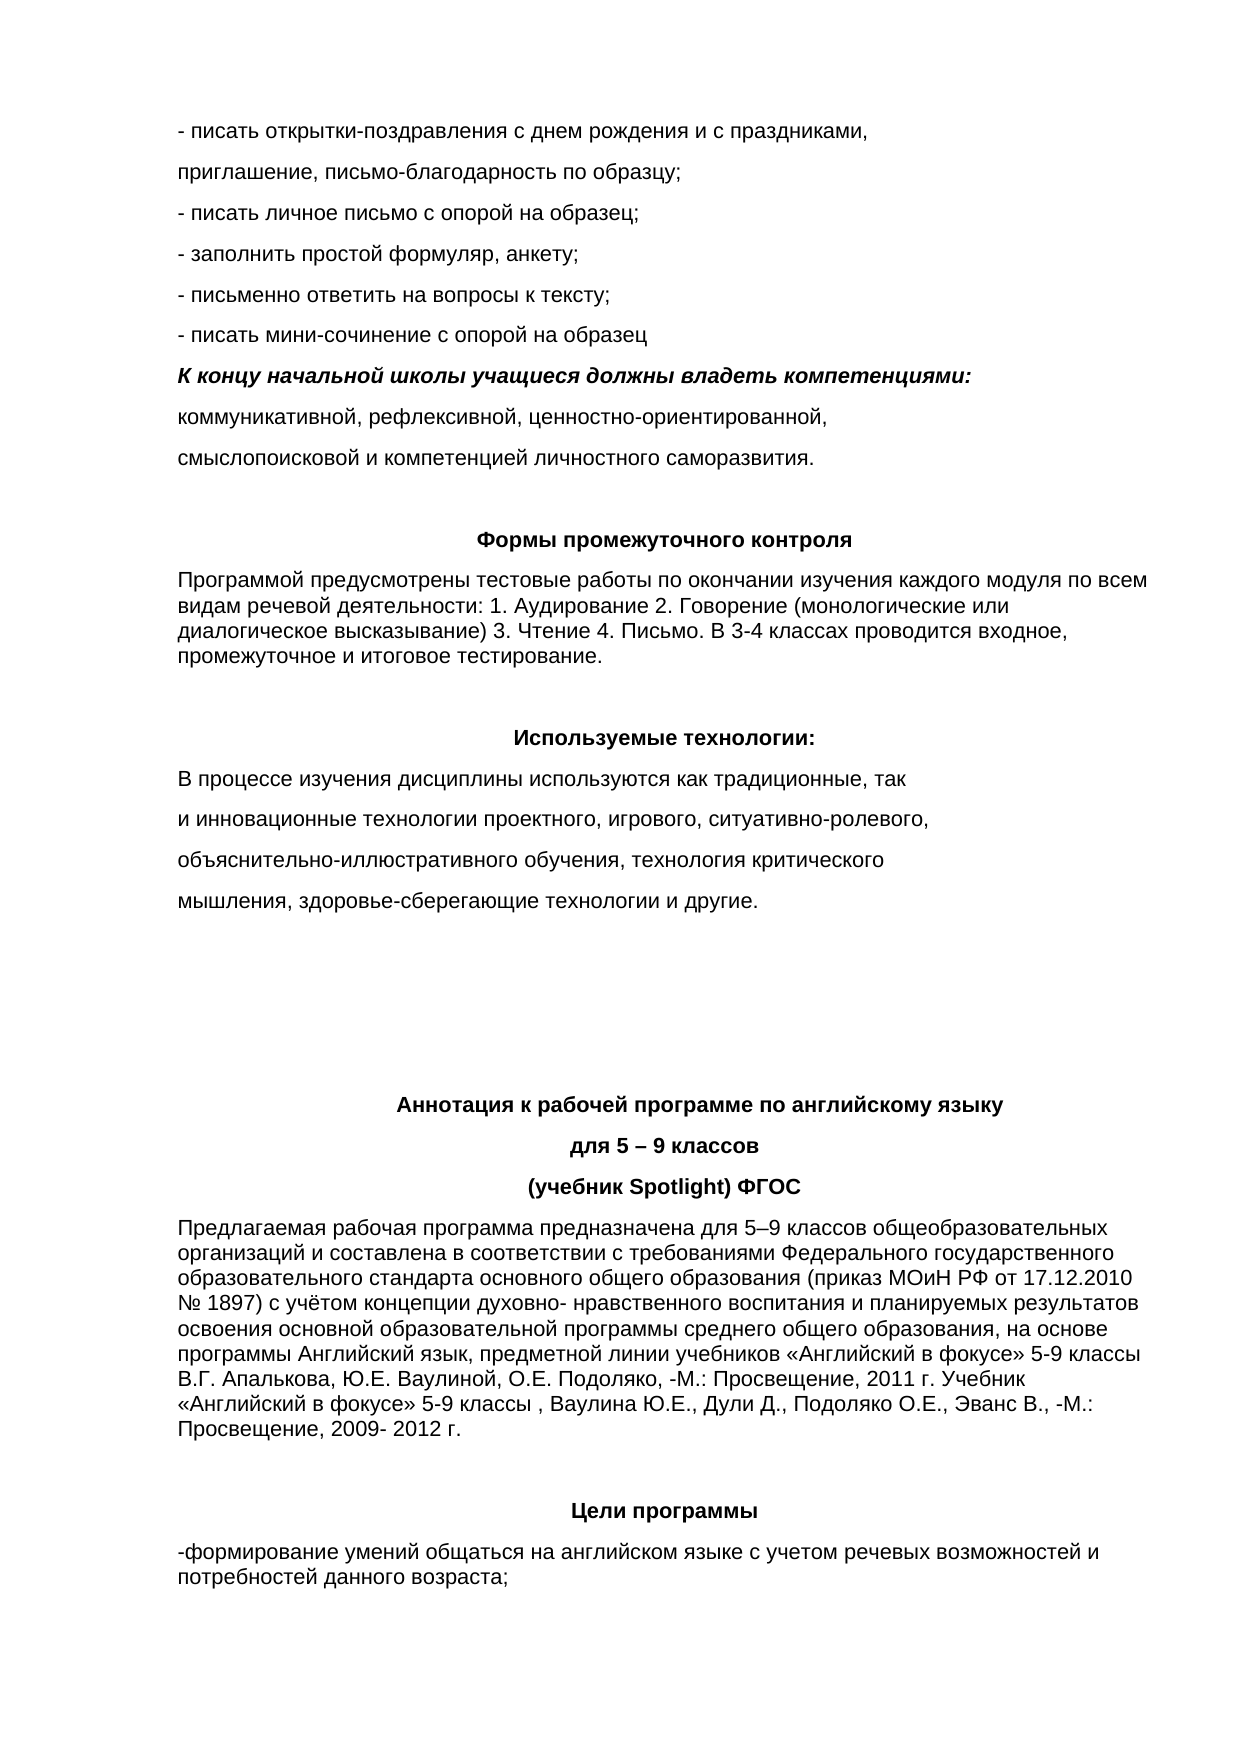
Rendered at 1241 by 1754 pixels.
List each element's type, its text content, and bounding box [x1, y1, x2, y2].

text для 5 – 9 классов [177, 1133, 1152, 1158]
text коммуникативной, рефлексивной, ценностно-ориентированной, [177, 404, 1152, 429]
text - письменно ответить на вопросы к тексту; [177, 281, 1152, 307]
text мышления, здоровье-сберегающие технологии и другие. [177, 888, 1152, 913]
text и инновационные технологии проектного, игрового, ситуативно-ролевого, [177, 806, 1152, 831]
text В процессе изучения дисциплины используются как традиционные, так [177, 765, 1152, 791]
text (учебник Spotlight) ФГОС [177, 1174, 1152, 1199]
text приглашение, письмо-благодарность по образцу; [177, 159, 1152, 184]
text Цели программы [177, 1498, 1152, 1523]
text Аннотация к рабочей программе по английскому языку [177, 1092, 1152, 1117]
text - писать открытки-поздравления с днем рождения и с праздниками, [177, 118, 1152, 143]
text Предлагаемая рабочая программа предназначена для 5–9 классов общеобразовательных организаций и составлена в соответствии с требованиями Федерального государственного образовательного стандарта основного общего образования (приказ МОиН РФ от 17.12.2010 № 1897) с учётом концепции духовно- нравственного воспитания и планируемых результатов освоения основной образовательной программы среднего общего образования, на основе программы Английский язык, предметной линии учебников «Английский в фокусе» 5-9 классы В.Г. Апалькова, Ю.Е. Ваулиной, О.Е. Подоляко, -М.: Просвещение, 2011 г. Учебник «Английский в фокусе» 5-9 классы , Ваулина Ю.Е., Дули Д., Подоляко О.Е., Эванс В., -М.: Просвещение, 2009- 2012 г. [177, 1214, 1152, 1441]
text Программой предусмотрены тестовые работы по окончании изучения каждого модуля по всем видам речевой деятельности: 1. Аудирование 2. Говорение (монологические или диалогическое высказывание) 3. Чтение 4. Письмо. В 3-4 классах проводится входное, промежуточное и итоговое тестирование. [177, 567, 1152, 668]
text объяснительно-иллюстративного обучения, технология критического [177, 847, 1152, 872]
text Формы промежуточного контроля [177, 526, 1152, 552]
text Используемые технологии: [177, 724, 1152, 750]
text - писать мини-сочинение с опорой на образец [177, 322, 1152, 347]
text -формирование умений общаться на английском языке с учетом речевых возможностей и потребностей данного возраста; [177, 1539, 1152, 1589]
text К концу начальной школы учащиеся должны владеть компетенциями: [177, 363, 1152, 388]
text смыслопоисковой и компетенцией личностного саморазвития. [177, 445, 1152, 470]
text - писать личное письмо с опорой на образец; [177, 200, 1152, 225]
text - заполнить простой формуляр, анкету; [177, 241, 1152, 266]
